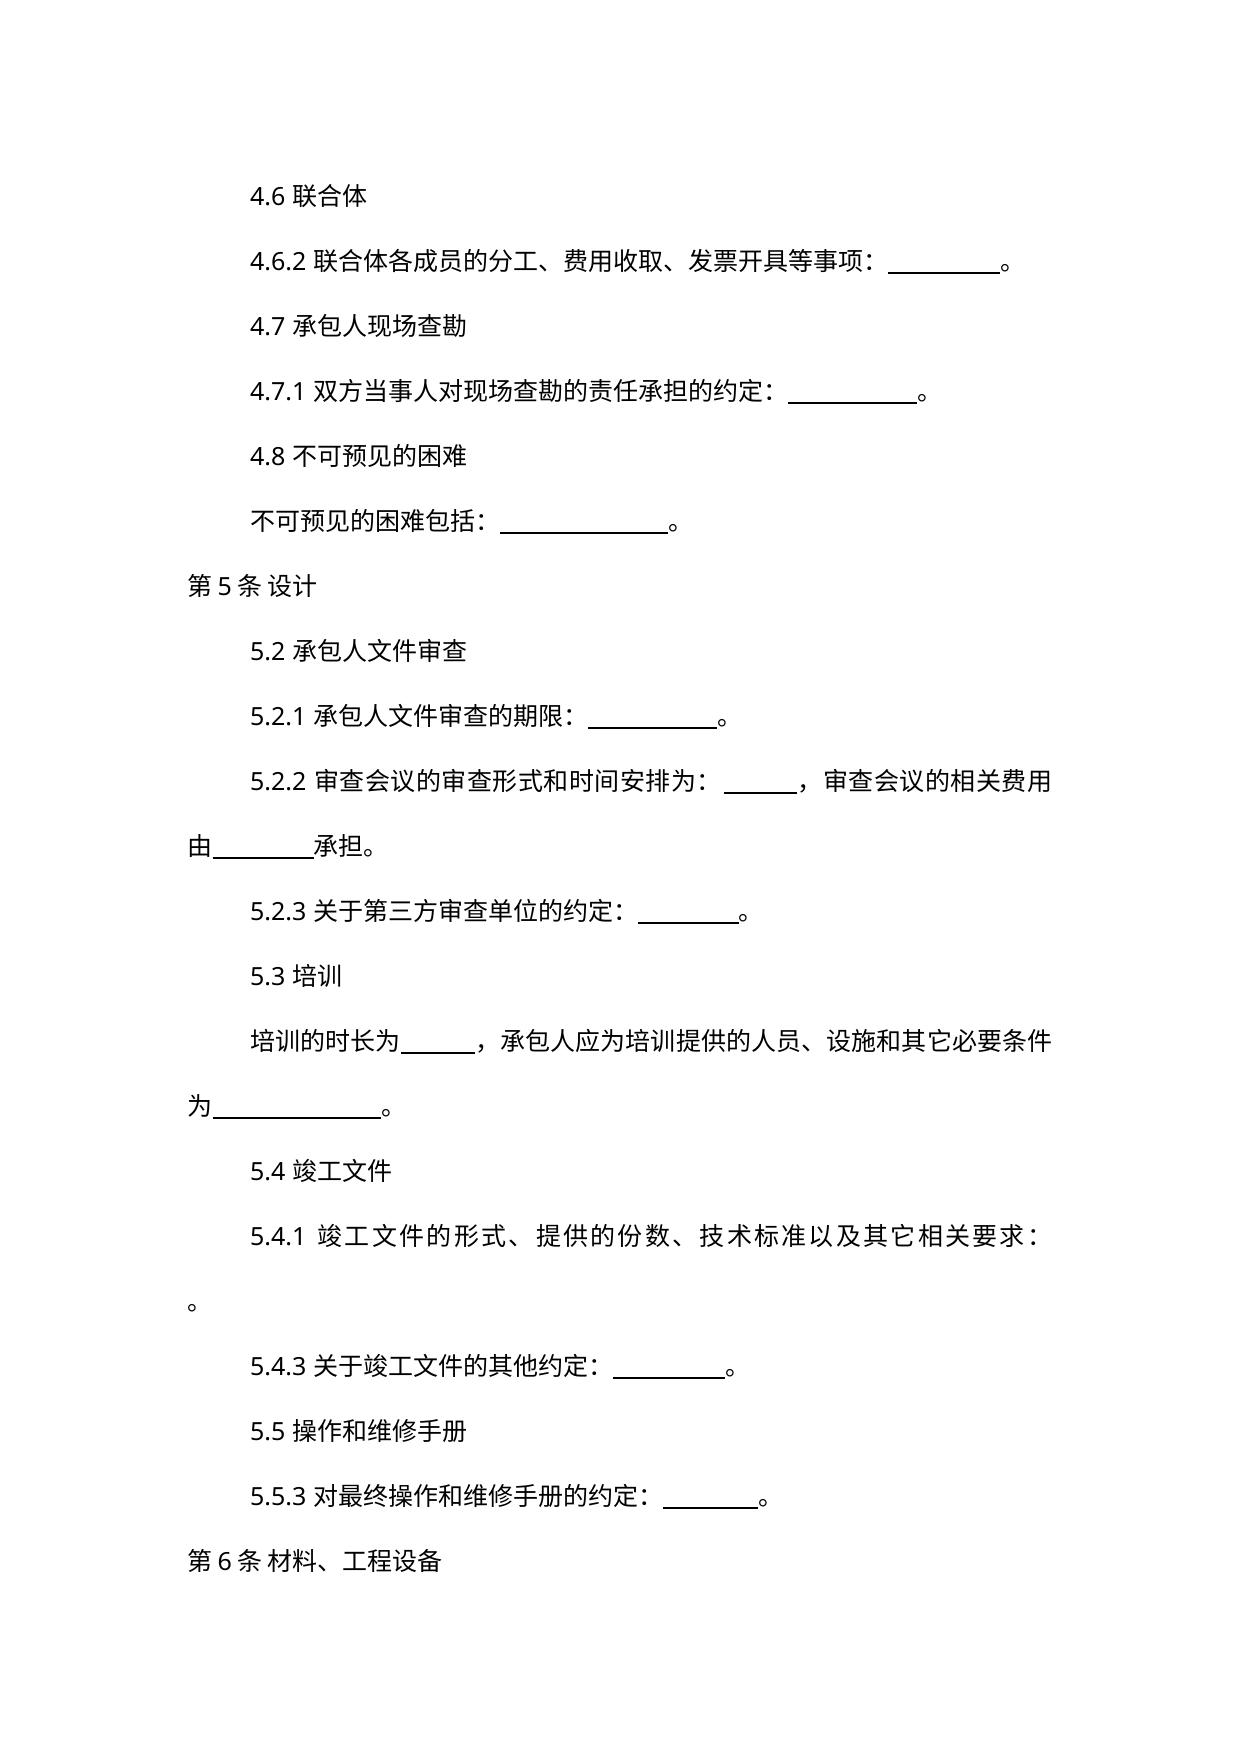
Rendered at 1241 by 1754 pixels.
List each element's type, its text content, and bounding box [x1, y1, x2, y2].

text 4.7 承包人现场查勘 [187, 292, 1053, 357]
text 4.7.1 双方当事人对现场查勘的责任承担的约定： 。 [187, 357, 1053, 422]
text 5.2.3 关于第三方审查单位的约定： 。 [187, 877, 1053, 942]
text 5.5 操作和维修手册 [187, 1397, 1053, 1462]
text 5.2.2 审查会议的审查形式和时间安排为： ，审查会议的相关费用由 承担。 [187, 747, 1053, 877]
text 5.5.3 对最终操作和维修手册的约定： 。 [187, 1462, 1053, 1527]
text 4.6.2 联合体各成员的分工、费用收取、发票开具等事项： 。 [187, 227, 1053, 292]
text 第6条 材料、工程设备 [187, 1527, 1053, 1592]
text 第5条 设计 [187, 552, 1053, 617]
text 培训的时长为 ，承包人应为培训提供的人员、设施和其它必要条件为 。 [187, 1007, 1053, 1137]
text 4.6 联合体 [187, 162, 1053, 227]
text 5.4.1 竣工文件的形式、提供的份数、技术标准以及其它相关要求： 。 [187, 1202, 1053, 1332]
text 不可预见的困难包括： 。 [187, 487, 1053, 552]
text 5.3 培训 [187, 942, 1053, 1007]
text 5.2.1 承包人文件审查的期限： 。 [187, 682, 1053, 747]
text 5.4.3 关于竣工文件的其他约定： 。 [187, 1332, 1053, 1397]
text 4.8 不可预见的困难 [187, 422, 1053, 487]
text 5.4 竣工文件 [187, 1137, 1053, 1202]
text 5.2 承包人文件审查 [187, 617, 1053, 682]
